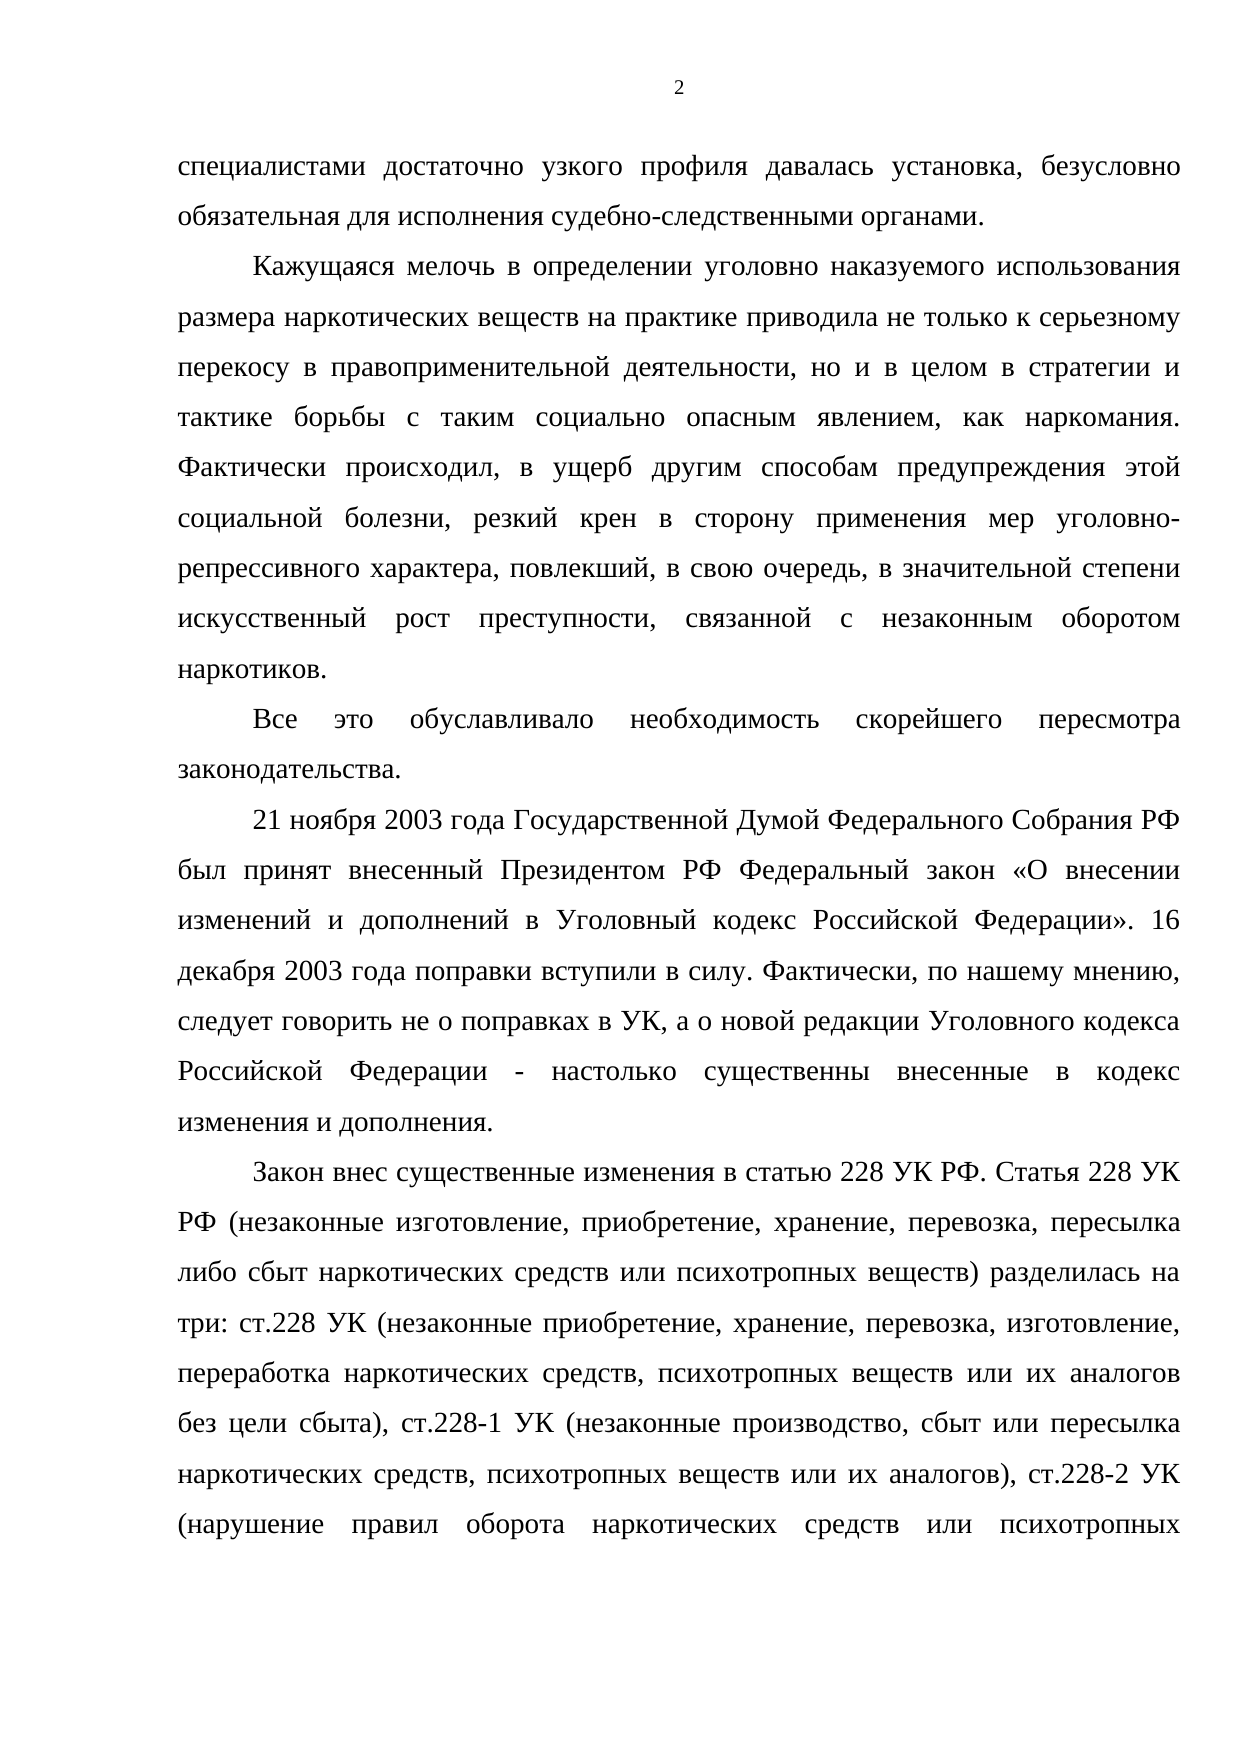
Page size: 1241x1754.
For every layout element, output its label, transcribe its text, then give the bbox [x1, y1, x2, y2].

text 21 ноября 2003 года Государственной Думой Федерального Собрания РФ был принят внесенный Президентом РФ Федеральный закон «О внесении изменений и дополнений в Уголовный кодекс Российской Федерации». 16 декабря 2003 года поправки вступили в силу. Фактически, по нашему мнению, следует говорить не о поправках в УК, а о новой редакции Уголовного кодекса Российской Федерации - настолько существенны внесенные в кодекс изменения и дополнения. [177, 802, 1181, 1137]
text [177, 148, 1181, 232]
text Кажущаяся мелочь в определении уголовно наказуемого использования размера наркотических веществ на практике приводила не только к серьезному перекосу в правоприменительной деятельности, но и в целом в стратегии и тактике борьбы с таким социально опасным явлением, как наркомания. Фактически происходил, в ущерб другим способам предупреждения этой социальной болезни, резкий крен в сторону применения мер уголовно-репрессивного характера, повлекший, в свою очередь, в значительной степени искусственный рост преступности, связанной с незаконным оборотом наркотиков. [177, 248, 1181, 684]
text Все это обуславливало необходимость скорейшего пересмотра законодательства. [177, 701, 1181, 785]
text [177, 1154, 1181, 1540]
